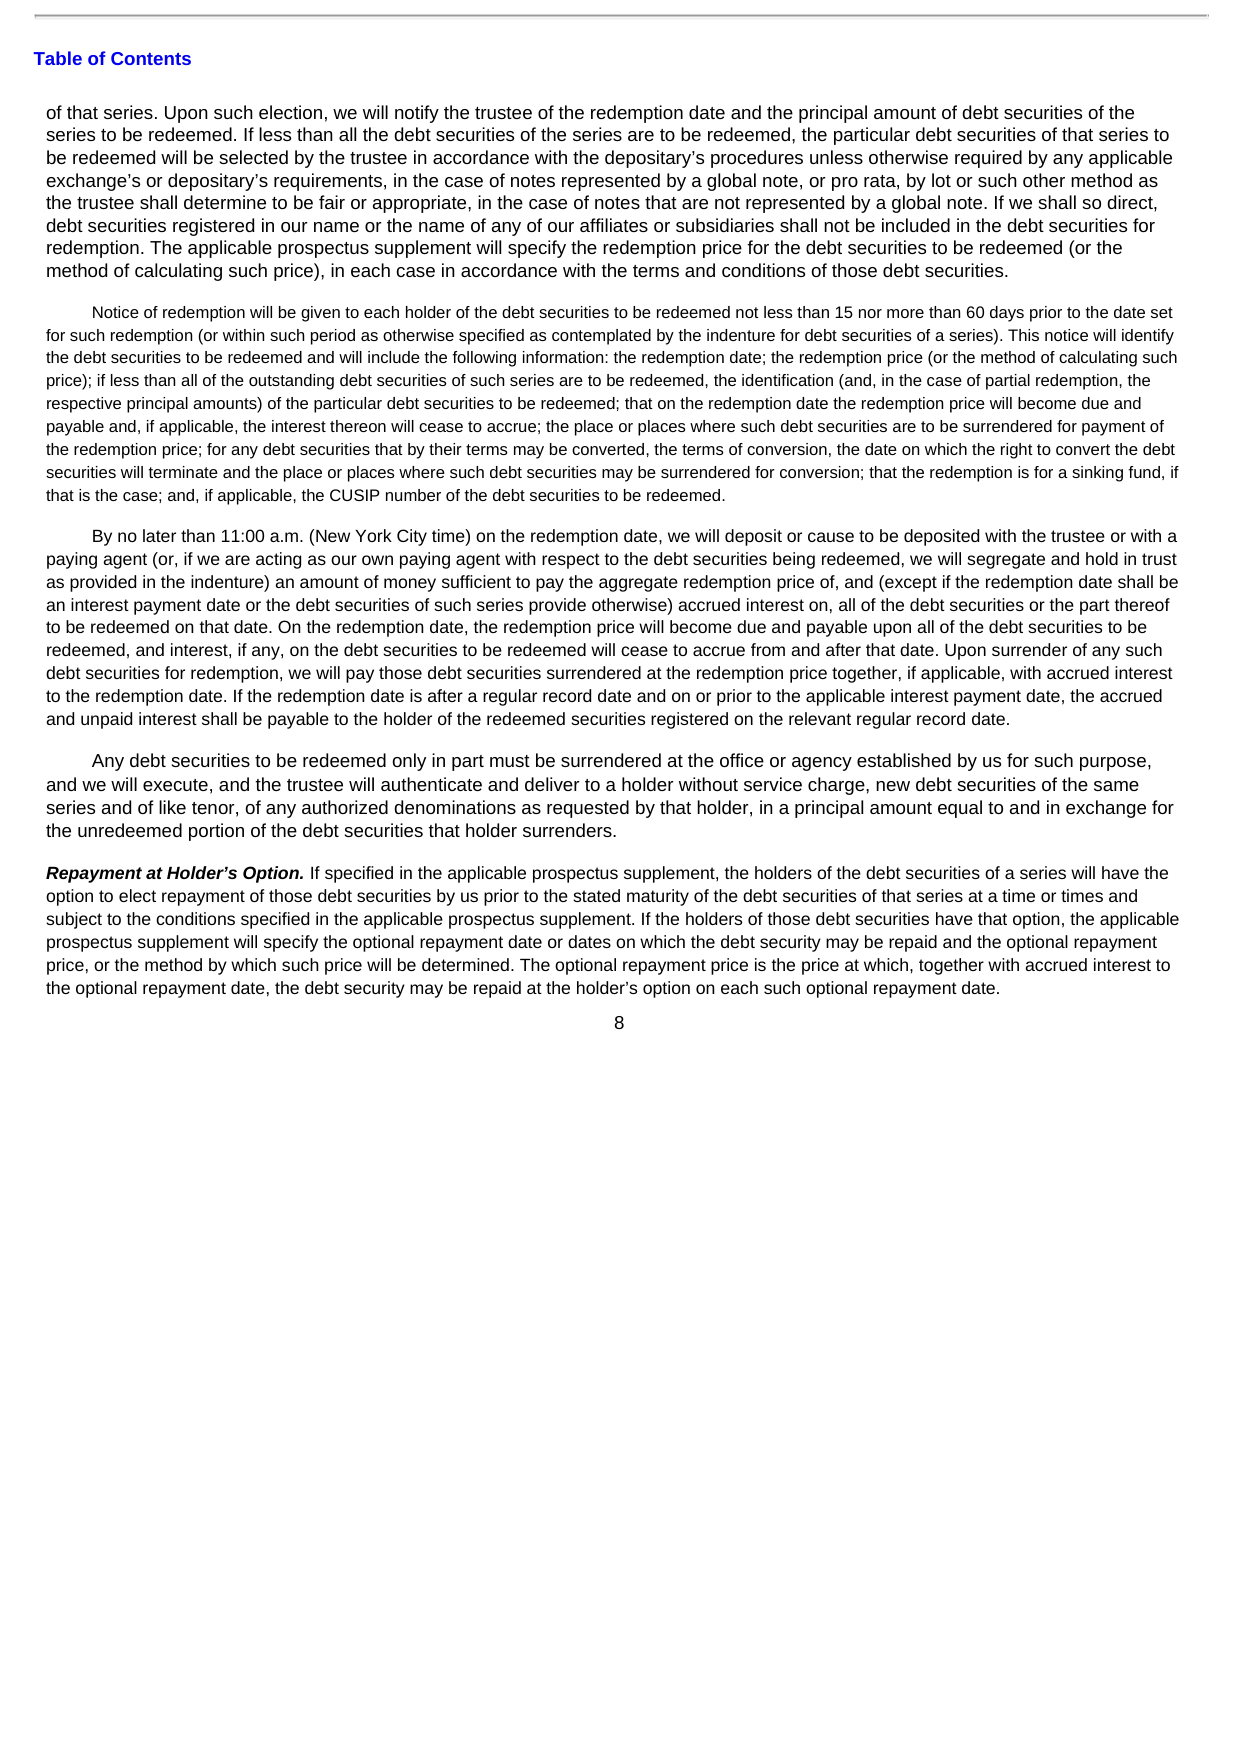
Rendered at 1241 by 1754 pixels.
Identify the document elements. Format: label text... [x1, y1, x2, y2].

text By no later than 11:00 a.m. (New York City time) on the redemption date, we will deposit or cause to be deposited with the trustee or with a paying agent (or, if we are acting as our own paying agent with respect to the debt securities being redeemed, we will segregate and hold in trust as provided in the indenture) an amount of money sufficient to pay the aggregate redemption price of, and (except if the redemption date shall be an interest payment date or the debt securities of such series provide otherwise) accrued interest on, all of the debt securities or the part thereof to be redeemed on that date. On the redemption date, the redemption price will become due and payable upon all of the debt securities to be redeemed, and interest, if any, on the debt securities to be redeemed will cease to accrue from and after that date. Upon surrender of any such debt securities for redemption, we will pay those debt securities surrendered at the redemption price together, if applicable, with accrued interest to the redemption date. If the redemption date is after a regular record date and on or prior to the applicable interest payment date, the accrued and unpaid interest shall be payable to the holder of the redeemed securities registered on the relevant regular record date. [46, 526, 1188, 729]
text Repayment at Holder’s Option. If specified in the applicable prospectus supplement, the holders of the debt securities of a series will have the option to elect repayment of those debt securities by us prior to the stated maturity of the debt securities of that series at a time or times and subject to the conditions specified in the applicable prospectus supplement. If the holders of those debt securities have that option, the applicable prospectus supplement will specify the optional repayment date or dates on which the debt security may be repaid and the optional repayment price, or the method by which such price will be determined. The optional repayment price is the price at which, together with accrued interest to the optional repayment date, the debt security may be repaid at the holder’s option on each such optional repayment date. [46, 862, 1186, 998]
text Table of Contents [33, 48, 1188, 69]
text Any debt securities to be redeemed only in part must be surrendered at the office or agency established by us for such purpose, and we will execute, and the trustee will authenticate and deliver to a holder without service charge, new debt securities of the same series and of like tenor, of any authorized denominations as requested by that holder, in a principal amount equal to and in exchange for the unredeemed portion of the debt securities that holder surrenders. [46, 750, 1176, 841]
text Notice of redemption will be given to each holder of the debt securities to be redeemed not less than 15 nor more than 60 days prior to the date set for such redemption (or within such period as otherwise specified as contemplated by the indenture for debt securities of a series). This notice will identify the debt securities to be redeemed and will include the following information: the redemption date; the redemption price (or the method of calculating such price); if less than all of the outstanding debt securities of such series are to be redeemed, the identification (and, in the case of partial redemption, the respective principal amounts) of the particular debt securities to be redeemed; that on the redemption date the redemption price will become due and payable and, if applicable, the interest thereon will cease to accrue; the place or places where such debt securities are to be surrendered for payment of the redemption price; for any debt securities that by their terms may be converted, the terms of conversion, the date on which the right to convert the debt securities will terminate and the place or places where such debt securities may be surrendered for conversion; that the redemption is for a sinking fund, if that is the case; and, if applicable, the CUSIP number of the debt securities to be redeemed. [46, 302, 1188, 505]
text 8 [33, 1012, 1205, 1034]
text of that series. Upon such election, we will notify the trustee of the redemption date and the principal amount of debt securities of the series to be redeemed. If less than all the debt securities of the series are to be redeemed, the particular debt securities of that series to be redeemed will be selected by the trustee in accordance with the depositary’s procedures unless otherwise required by any applicable exchange’s or depositary’s requirements, in the case of notes represented by a global note, or pro rata, by lot or such other method as the trustee shall determine to be fair or appropriate, in the case of notes that are not represented by a global note. If we shall so direct, debt securities registered in our name or the name of any of our affiliates or subsidiaries shall not be included in the debt securities for redemption. The applicable prospectus supplement will specify the redemption price for the debt securities to be redeemed (or the method of calculating such price), in each case in accordance with the terms and conditions of those debt securities. [46, 102, 1184, 281]
picture [32, 14, 1209, 21]
